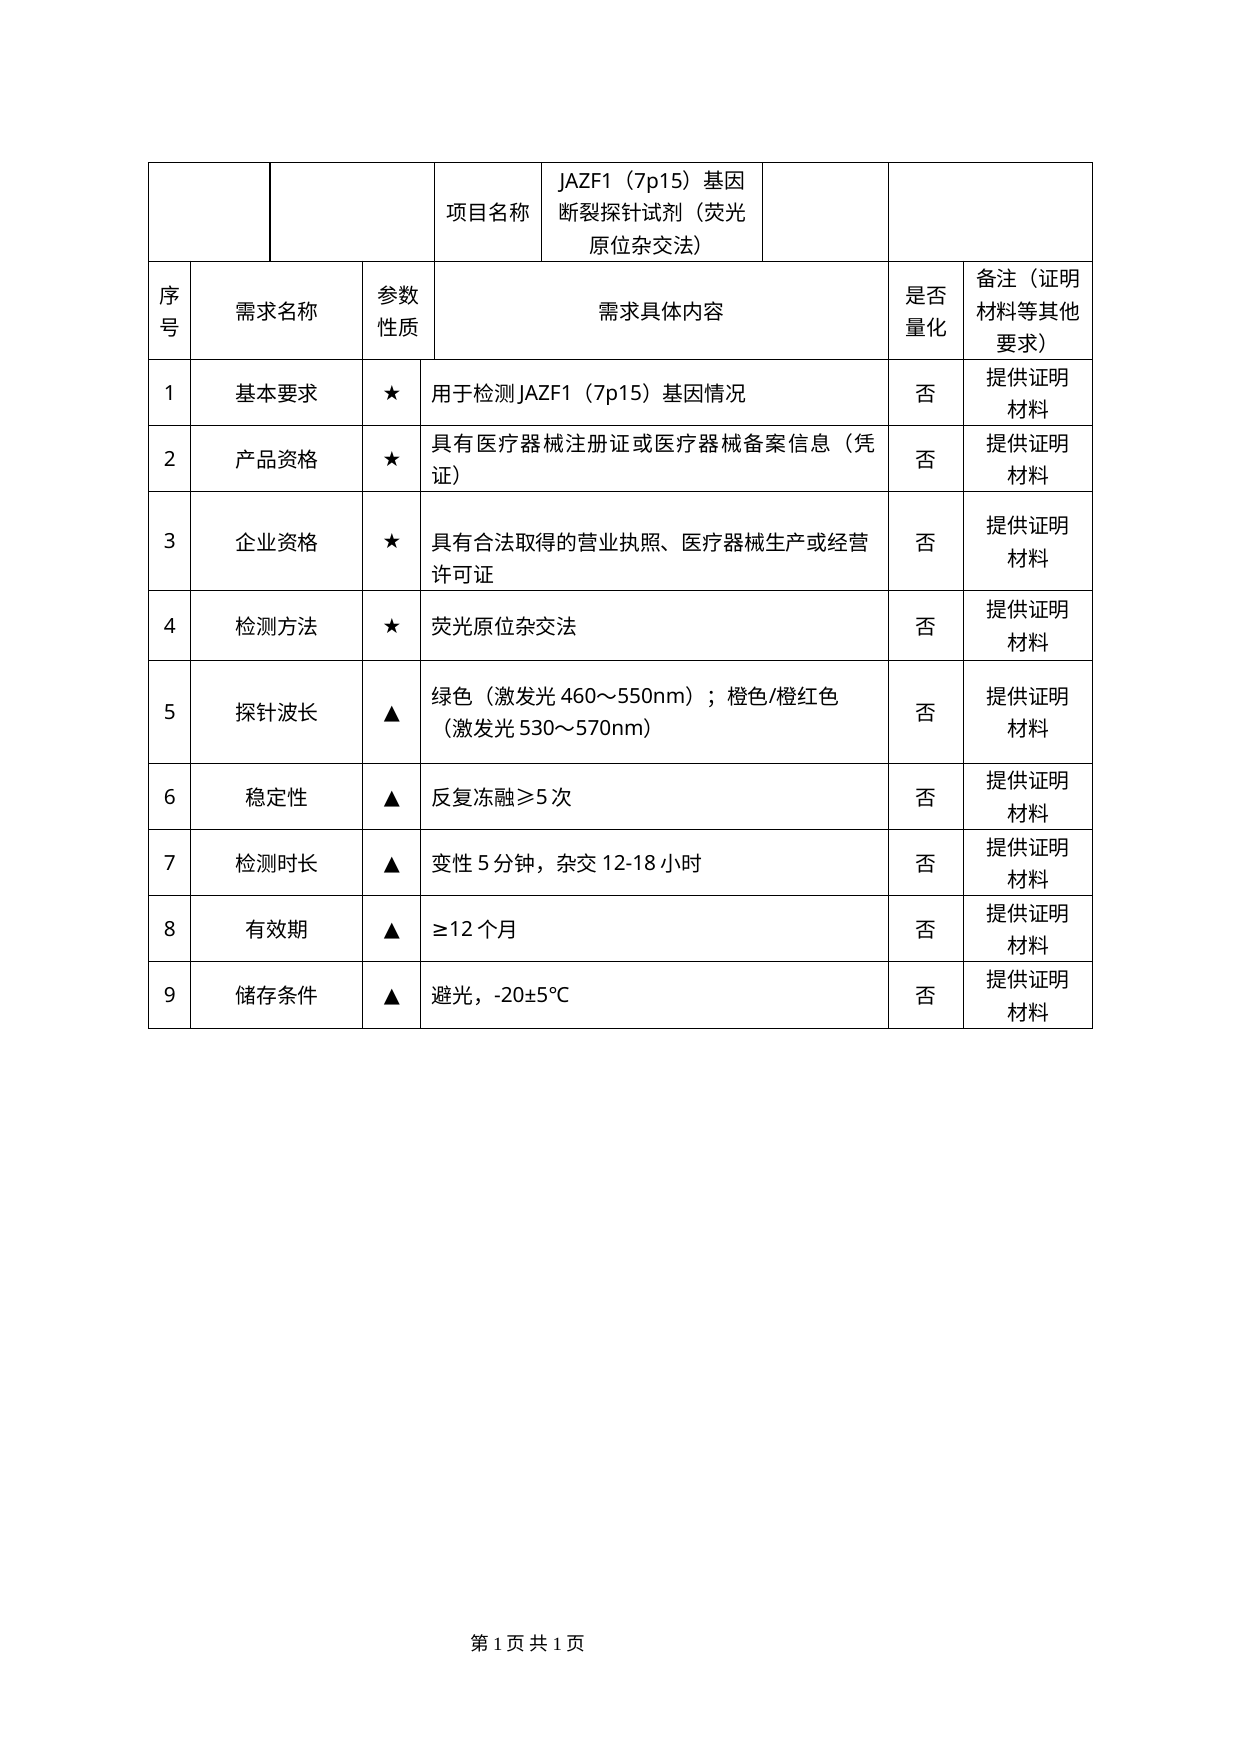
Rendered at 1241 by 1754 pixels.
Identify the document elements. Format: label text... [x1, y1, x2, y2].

table_cell 提供证明 材料 [964, 426, 1092, 491]
table_cell 否 [889, 830, 963, 895]
table_header [149, 163, 269, 261]
table_cell 备注（证明材料等其他要求） [964, 262, 1092, 359]
table_cell 提供证明 材料 [964, 492, 1092, 590]
table_header JAZF1（7p15）基因断裂探针试剂（荧光原位杂交法） [542, 163, 762, 261]
table_cell 用于检测JAZF1（7p15）基因情况 [421, 360, 888, 425]
table_cell ▲ [363, 830, 420, 895]
table_cell 否 [889, 591, 963, 659]
table_cell 探针波长 [191, 661, 362, 763]
table_cell 5 [149, 661, 190, 763]
table_cell 否 [889, 360, 963, 425]
table_cell 4 [149, 591, 190, 659]
table_cell ★ [363, 360, 420, 425]
table_cell 是否 量化 [889, 262, 963, 359]
table_cell ▲ [363, 661, 420, 763]
table_cell 绿色（激发光460～550nm）；橙色/橙红色（激发光530～570nm） [421, 661, 888, 763]
table_cell 提供证明 材料 [964, 591, 1092, 659]
table_cell ▲ [363, 764, 420, 829]
table_cell 否 [889, 896, 963, 961]
table_cell 基本要求 [191, 360, 362, 425]
table_cell 变性5分钟，杂交12-18小时 [421, 830, 888, 895]
table_cell 检测时长 [191, 830, 362, 895]
table_cell 7 [149, 830, 190, 895]
table_cell 2 [149, 426, 190, 491]
table_cell 否 [889, 661, 963, 763]
table_cell 提供证明 材料 [964, 830, 1092, 895]
table_cell 提供证明 材料 [964, 896, 1092, 961]
table_header [271, 163, 434, 261]
table_header [889, 163, 1092, 261]
table_cell 产品资格 [191, 426, 362, 491]
table_cell 否 [889, 962, 963, 1027]
table_cell 8 [149, 896, 190, 961]
table_cell 6 [149, 764, 190, 829]
table_cell 序号 [149, 262, 190, 359]
table_cell 避光，-20±5℃ [421, 962, 888, 1027]
table_cell 参数 性质 [363, 262, 434, 359]
table_header 项目名称 [435, 163, 541, 261]
table_cell 反复冻融≥5次 [421, 764, 888, 829]
table_cell ★ [363, 492, 420, 590]
table_cell ★ [363, 591, 420, 659]
table_cell 提供证明 材料 [964, 661, 1092, 763]
table_cell ▲ [363, 962, 420, 1027]
table_cell 提供证明 材料 [964, 360, 1092, 425]
table_cell 3 [149, 492, 190, 590]
table_cell 有效期 [191, 896, 362, 961]
table_cell 需求名称 [191, 262, 362, 359]
table_cell 储存条件 [191, 962, 362, 1027]
table_cell ▲ [363, 896, 420, 961]
table_cell 需求具体内容 [435, 262, 888, 359]
table_cell ★ [363, 426, 420, 491]
table_cell 具有医疗器械注册证或医疗器械备案信息（凭证） [421, 426, 888, 491]
table_cell 具有合法取得的营业执照、医疗器械生产或经营许可证 [421, 492, 888, 590]
table_cell 9 [149, 962, 190, 1027]
table_cell 提供证明 材料 [964, 764, 1092, 829]
table_cell 稳定性 [191, 764, 362, 829]
table_cell 检测方法 [191, 591, 362, 659]
table_cell 1 [149, 360, 190, 425]
table_cell ≥12个月 [421, 896, 888, 961]
table_cell 否 [889, 426, 963, 491]
table_cell 企业资格 [191, 492, 362, 590]
table_cell 荧光原位杂交法 [421, 591, 888, 659]
table_cell 否 [889, 764, 963, 829]
table_cell 提供证明 材料 [964, 962, 1092, 1027]
table_cell 否 [889, 492, 963, 590]
table_header [763, 163, 888, 261]
